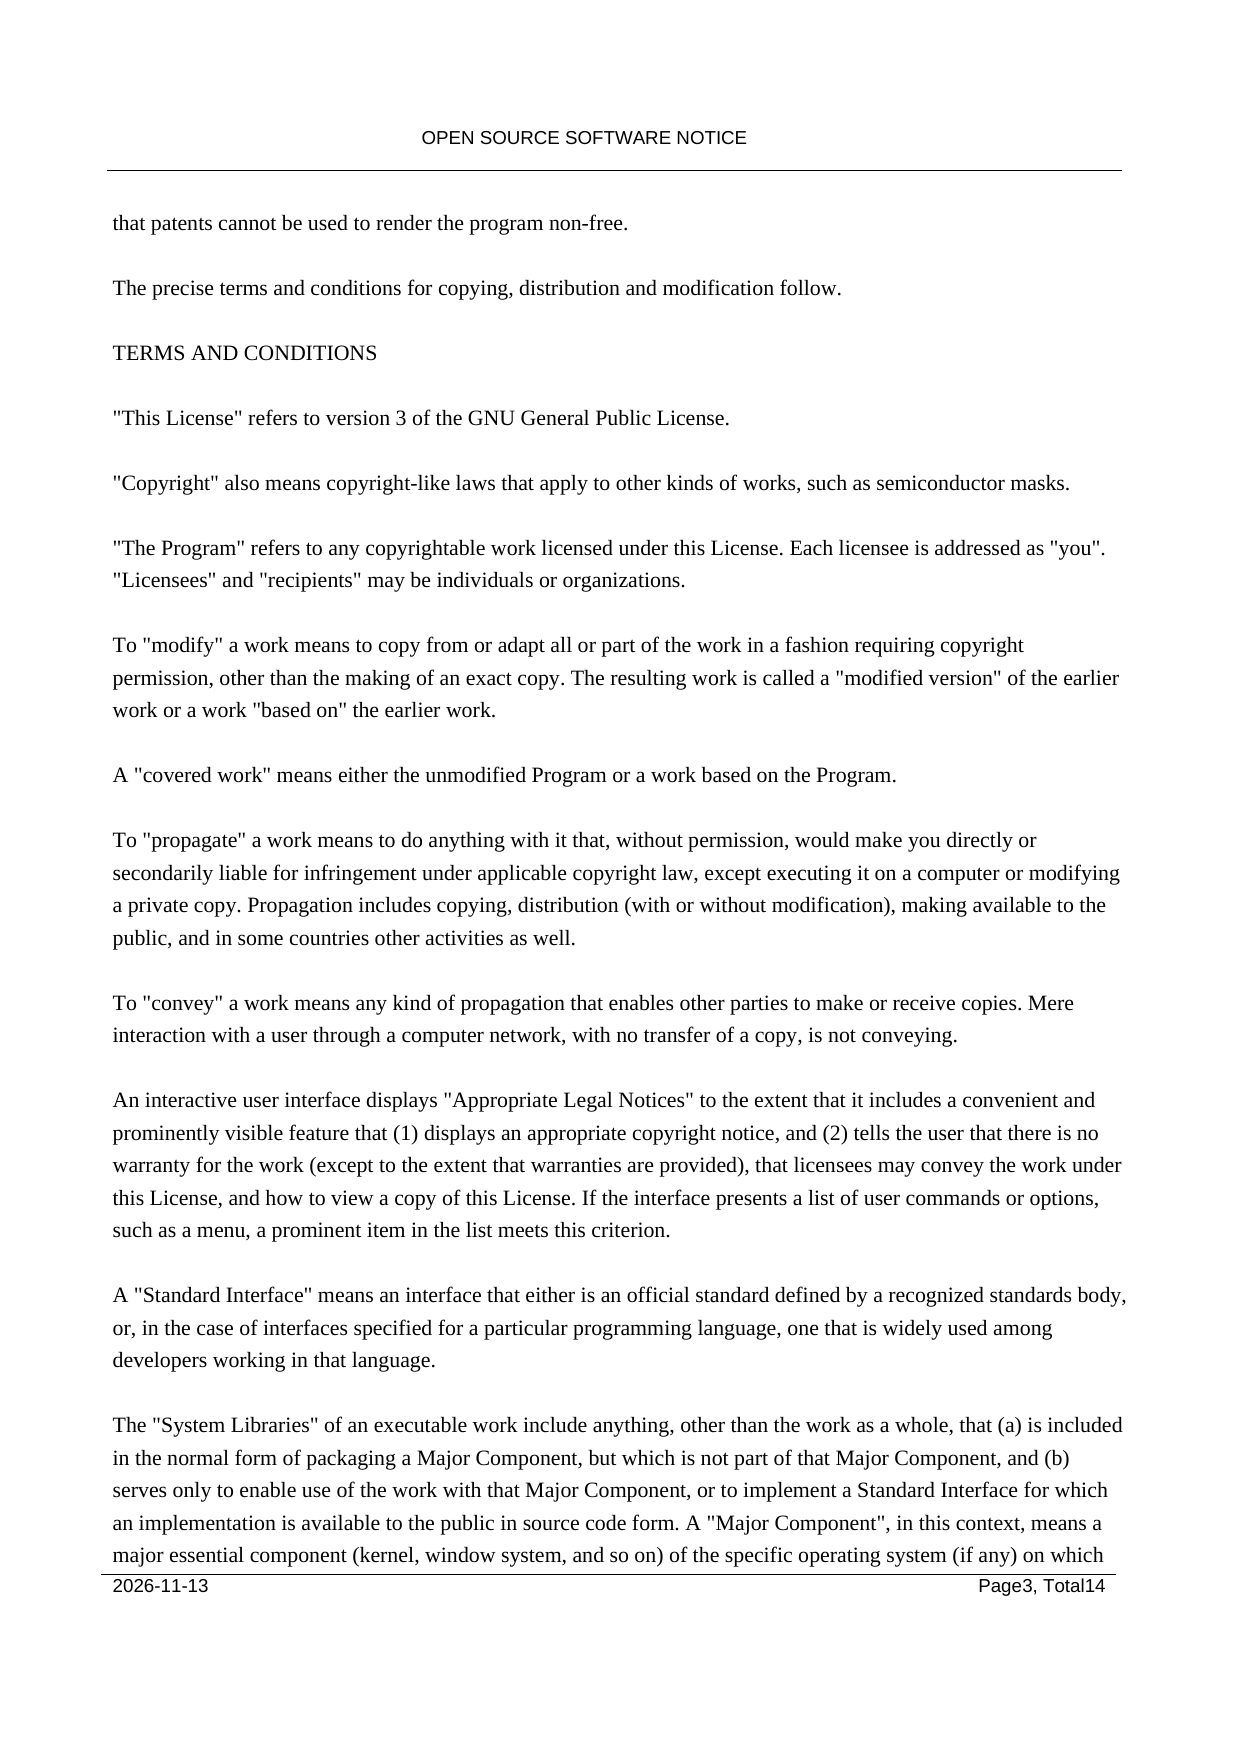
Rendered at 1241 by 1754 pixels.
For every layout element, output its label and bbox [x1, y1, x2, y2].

text [112, 206, 1128, 1571]
